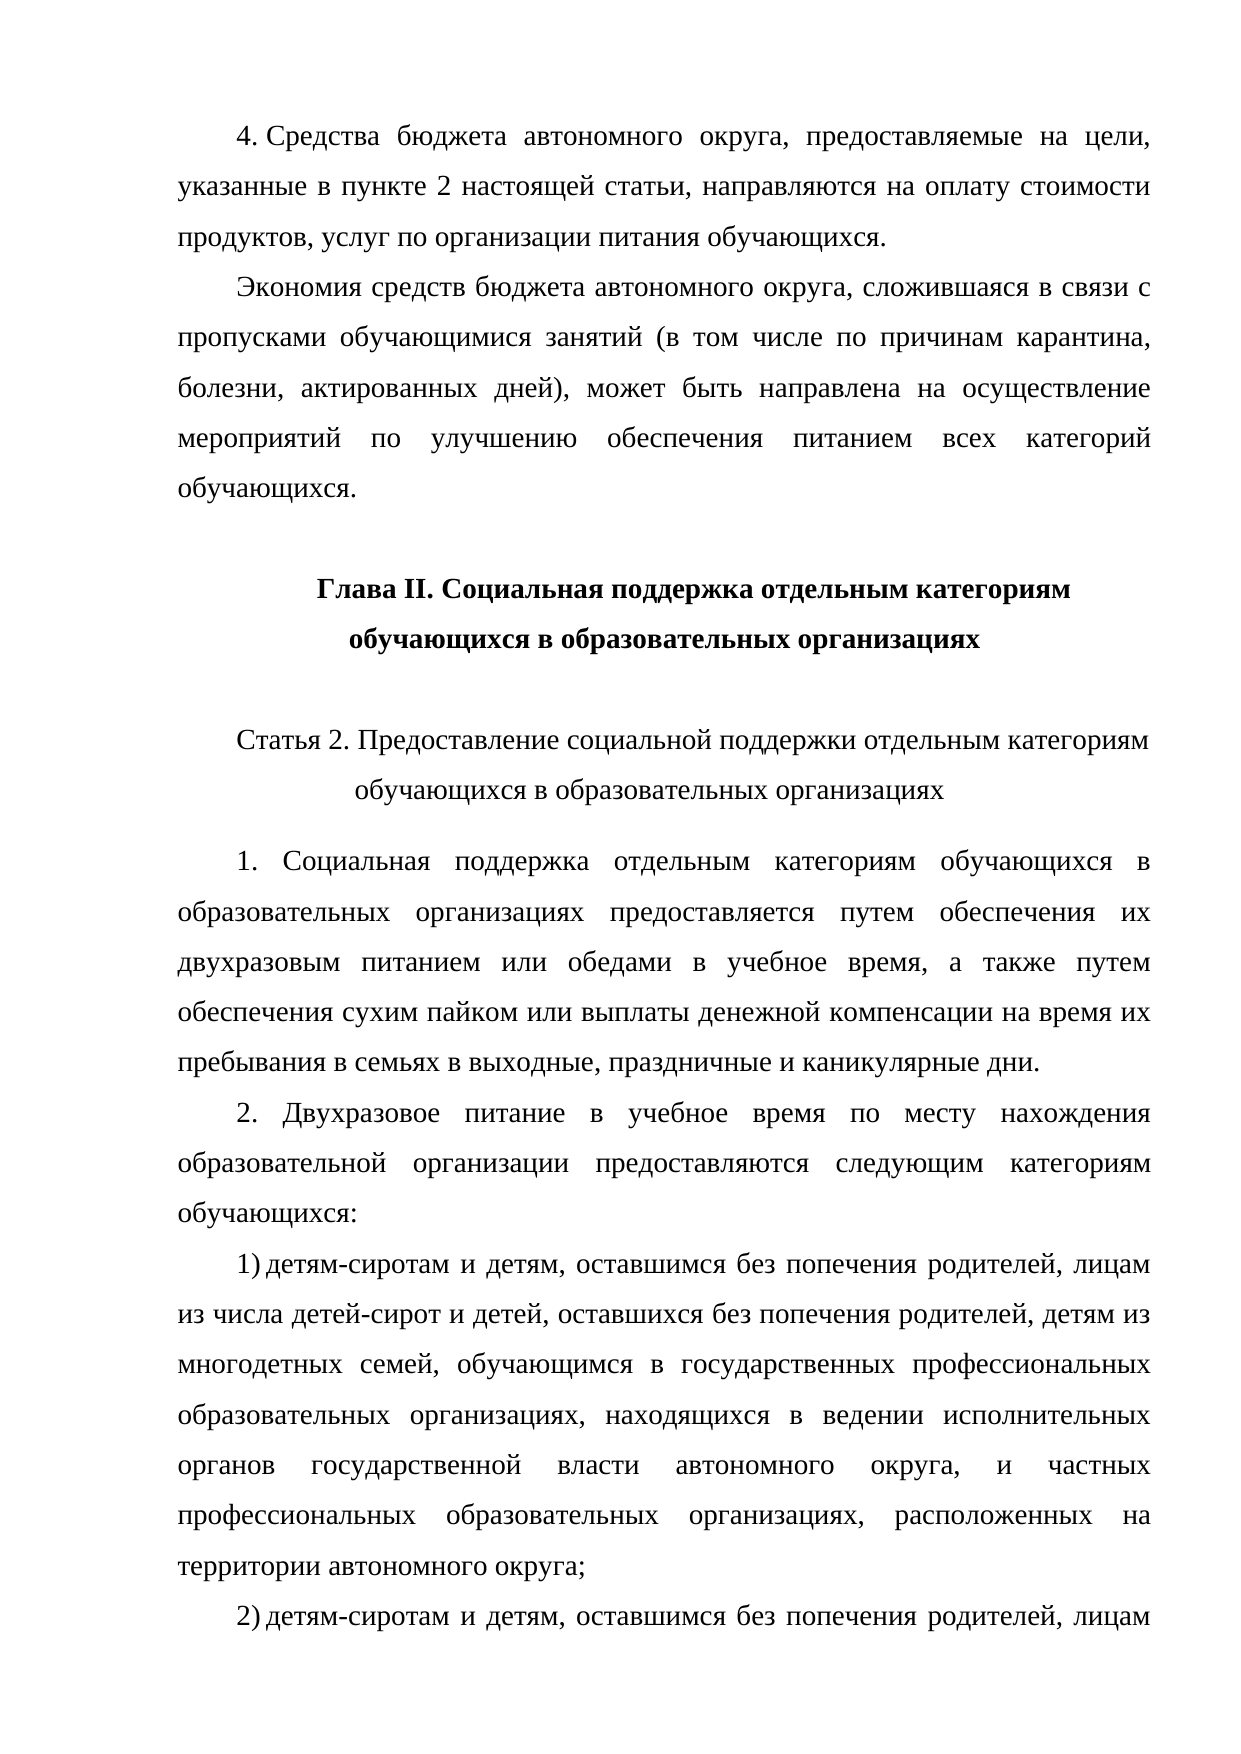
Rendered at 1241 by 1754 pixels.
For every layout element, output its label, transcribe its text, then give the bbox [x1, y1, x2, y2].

list детям-сиротам и детям, оставшимся без попечения родителей, лицам из числа детей-сирот и детей, оставшихся без попечения родителей, детям из многодетных семей, обучающимся в государственных профессиональных образовательных организациях, находящихся в ведении исполнительных органов государственной власти автономного округа, и частных профессиональных образовательных организациях, расположенных на территории автономного округа; [177, 1246, 1152, 1581]
list Экономия средств бюджета автономного округа, сложившаяся в связи с пропусками обучающимися занятий (в том числе по причинам карантина, болезни, актированных дней), может быть направлена на осуществление мероприятий по улучшению обеспечения питанием всех категорий обучающихся. [177, 269, 1152, 504]
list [177, 1598, 1152, 1632]
text Глава II. Социальная поддержка отдельным категориям обучающихся в образовательных организациях [177, 571, 1152, 655]
list Средства бюджета автономного округа, предоставляемые на цели, указанные в пункте 2 настоящей статьи, направляются на оплату стоимости продуктов, услуг по организации питания обучающихся. [177, 118, 1152, 252]
text Статья 2. Предоставление социальной поддержки отдельным категориям обучающихся в образовательных организациях [236, 722, 1152, 806]
text 2. Двухразовое питание в учебное время по месту нахождения образовательной организации предоставляются следующим категориям обучающихся: [177, 1095, 1152, 1229]
text 1. Социальная поддержка отдельным категориям обучающихся в образовательных организациях предоставляется путем обеспечения их двухразовым питанием или обедами в учебное время, а также путем обеспечения сухим пайком или выплаты денежной компенсации на время их пребывания в семьях в выходные, праздничные и каникулярные дни. [177, 843, 1152, 1078]
